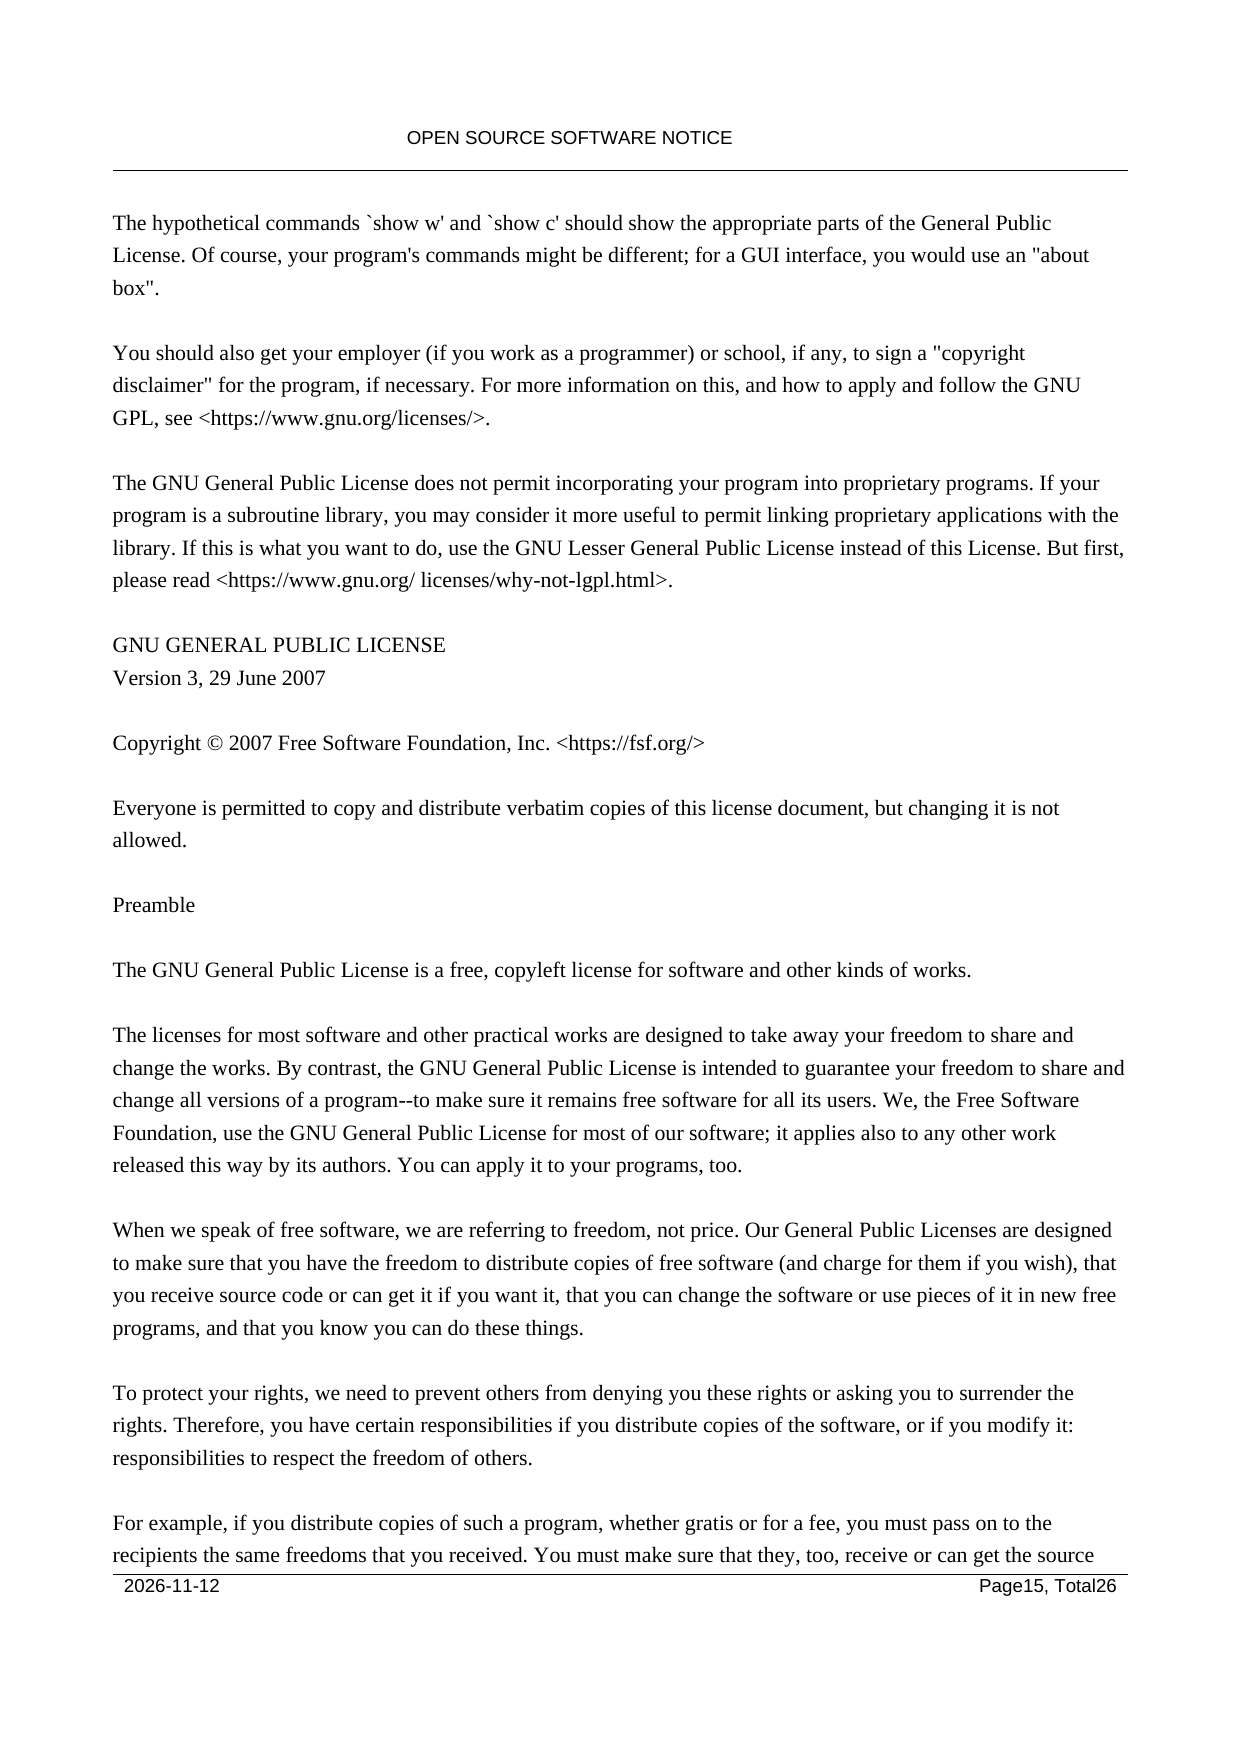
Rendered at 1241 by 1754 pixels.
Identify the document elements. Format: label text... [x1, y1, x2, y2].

text To protect your rights, we need to prevent others from denying you these rights or asking you to surrender the rights. Therefore, you have certain responsibilities if you distribute copies of the software, or if you modify it: responsibilities to respect the freedom of others. [112, 1376, 1128, 1474]
text When we speak of free software, we are referring to freedom, not price. Our General Public Licenses are designed to make sure that you have the freedom to distribute copies of free software (and charge for them if you wish), that you receive source code or can get it if you want it, that you can change the software or use pieces of it in new free programs, and that you know you can do these things. [112, 1214, 1128, 1344]
text The GNU General Public License is a free, copyleft license for software and other kinds of works. [112, 954, 1128, 986]
text Version 3, 29 June 2007 [112, 661, 1128, 694]
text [112, 1506, 1128, 1571]
text The GNU General Public License does not permit incorporating your program into proprietary programs. If your program is a subroutine library, you may consider it more useful to permit linking proprietary applications with the library. If this is what you want to do, use the GNU Lesser General Public License instead of this License. But first, please read <https://www.gnu.org/ licenses/why-not-lgpl.html>. GNU GENERAL PUBLIC LICENSE [112, 466, 1128, 661]
text The licenses for most software and other practical works are designed to take away your freedom to share and change the works. By contrast, the GNU General Public License is intended to guarantee your freedom to share and change all versions of a program--to make sure it remains free software for all its users. We, the Free Software Foundation, use the GNU General Public License for most of our software; it applies also to any other work released this way by its authors. You can apply it to your programs, too. [112, 1019, 1128, 1181]
text Everyone is permitted to copy and distribute verbatim copies of this license document, but changing it is not allowed. [112, 791, 1128, 856]
text Preamble [112, 889, 1128, 921]
text You should also get your employer (if you work as a programmer) or school, if any, to sign a "copyright disclaimer" for the program, if necessary. For more information on this, and how to apply and follow the GNU GPL, see <https://www.gnu.org/licenses/>. [112, 336, 1128, 434]
text Copyright © 2007 Free Software Foundation, Inc. <https://fsf.org/> [112, 726, 1128, 759]
text The hypothetical commands `show w' and `show c' should show the appropriate parts of the General Public License. Of course, your program's commands might be different; for a GUI interface, you would use an "about box". [112, 206, 1128, 304]
